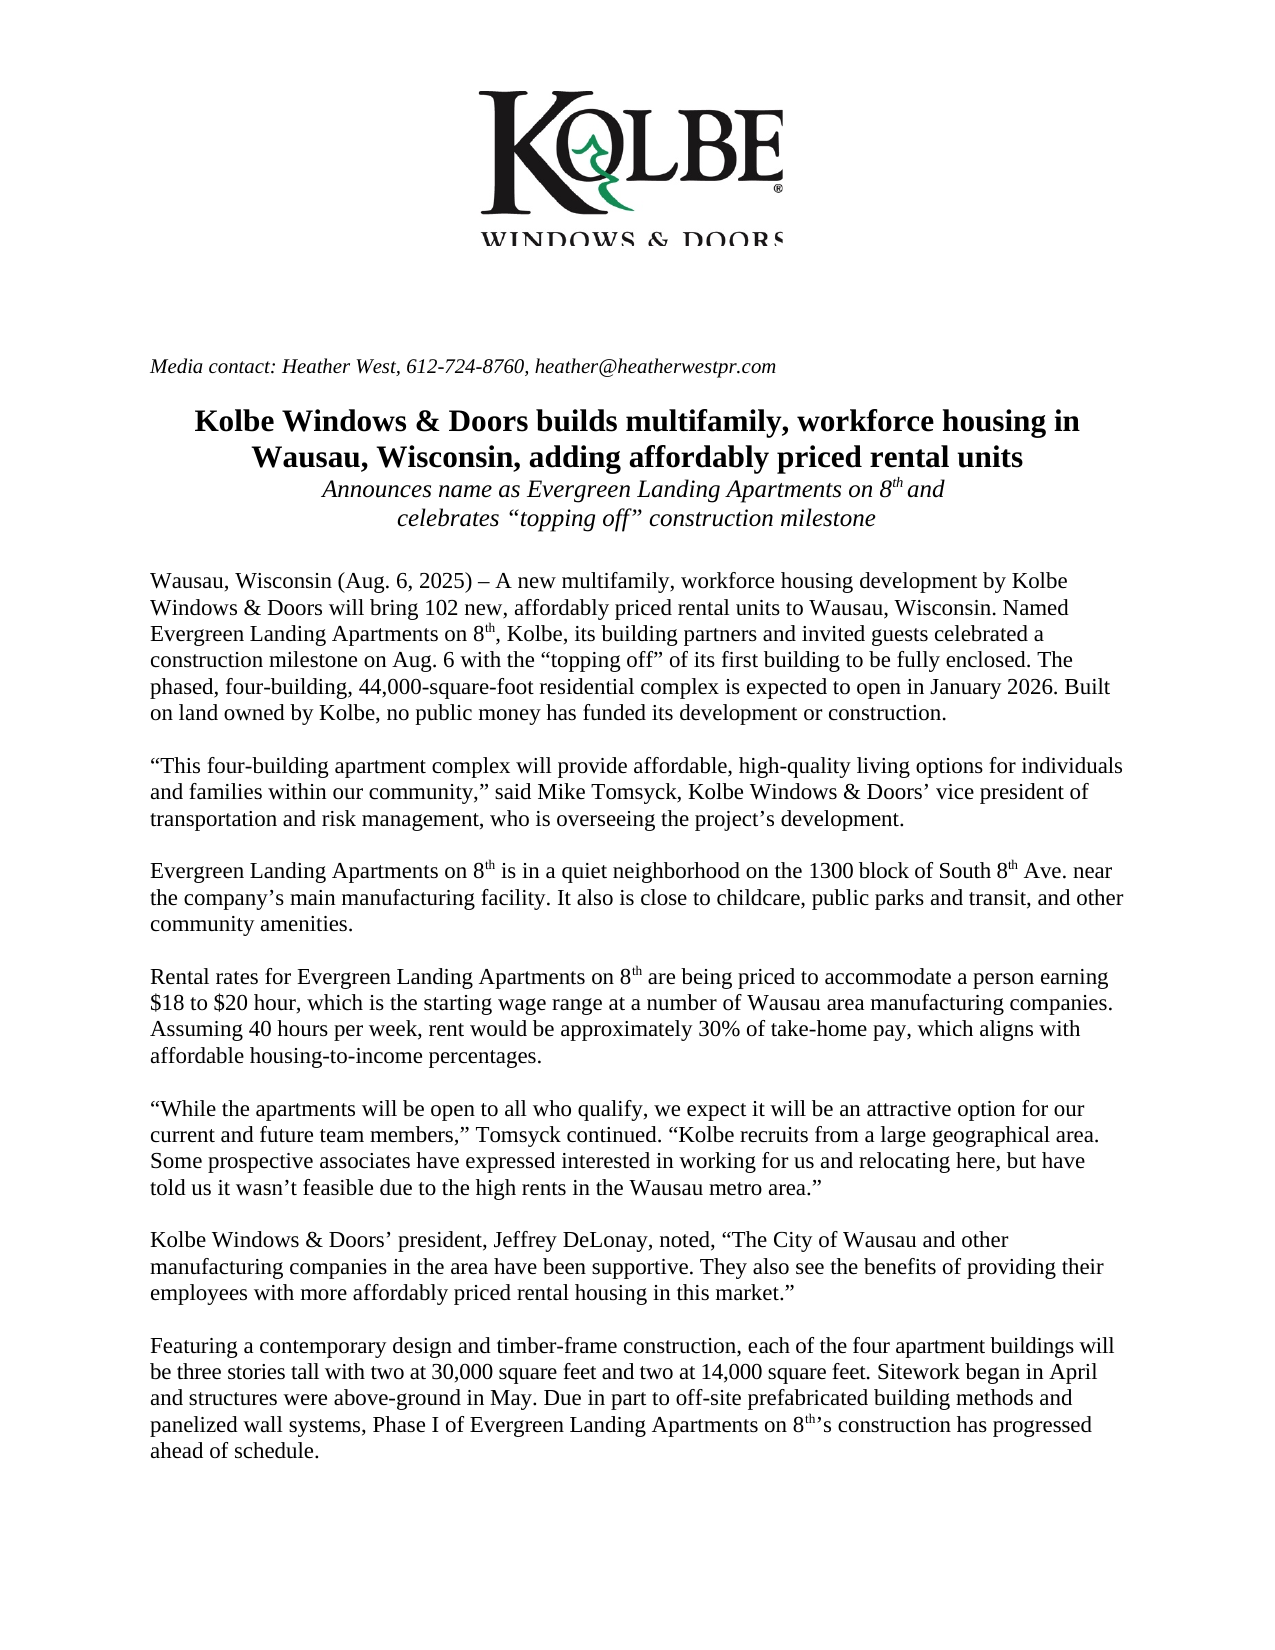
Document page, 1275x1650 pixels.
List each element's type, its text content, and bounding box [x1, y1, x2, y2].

text Rental rates for Evergreen Landing Apartments on 8th are being priced to accommodate a person earning $18 to $20 hour, which is the starting wage range at a number of Wausau area manufacturing companies. Assuming 40 hours per week, rent would be approximately 30% of take-home pay, which aligns with affordable housing-to-income percentages. [150, 963, 1125, 1068]
text Announces name as Evergreen Landing Apartments on 8th and celebrates “topping off” construction milestone [150, 474, 1125, 532]
text Featuring a contemporary design and timber-frame construction, each of the four apartment buildings will be three stories tall with two at 30,000 square feet and two at 14,000 square feet. Sitework began in April and structures were above-ground in May. Due in part to off-site prefabricated building methods and panelized wall systems, Phase I of Evergreen Landing Apartments on 8th’s construction has progressed ahead of schedule. [150, 1332, 1125, 1463]
text Kolbe Windows & Doors builds multifamily, workforce housing in Wausau, Wisconsin, adding affordably priced rental units [150, 402, 1125, 474]
text Wausau, Wisconsin (Aug. 6, 2025) – A new multifamily, workforce housing development by Kolbe Windows & Doors will bring 102 new, affordably priced rental units to Wausau, Wisconsin. Named Evergreen Landing Apartments on 8th, Kolbe, its building partners and invited guests celebrated a construction milestone on Aug. 6 with the “topping off” of its first building to be fully enclosed. The phased, four-building, 44,000-square-foot residential complex is expected to open in January 2026. Built on land owned by Kolbe, no public money has funded its development or construction. [150, 567, 1125, 726]
text Kolbe Windows & Doors’ president, Jeffrey DeLonay, noted, “The City of Wausau and other manufacturing companies in the area have been supportive. They also see the benefits of providing their employees with more affordably priced rental housing in this market.” [150, 1226, 1125, 1305]
picture [478, 91, 783, 245]
text Media contact: Heather West, 612-724-8760, heather@heatherwestpr.com [150, 354, 1078, 378]
text “This four-building apartment complex will provide affordable, high-quality living options for individuals and families within our community,” said Mike Tomsyck, Kolbe Windows & Doors’ vice president of transportation and risk management, who is overseeing the project’s development. [150, 752, 1125, 831]
text “While the apartments will be open to all who qualify, we expect it will be an attractive option for our current and future team members,” Tomsyck continued. “Kolbe recruits from a large geographical area. Some prospective associates have expressed interested in working for us and relocating here, but have told us it wasn’t feasible due to the high rents in the Wausau metro area.” [150, 1094, 1125, 1200]
text Evergreen Landing Apartments on 8th is in a quiet neighborhood on the 1300 block of South 8th Ave. near the company’s main manufacturing facility. It also is close to childcare, public parks and transit, and other community amenities. [150, 857, 1125, 936]
